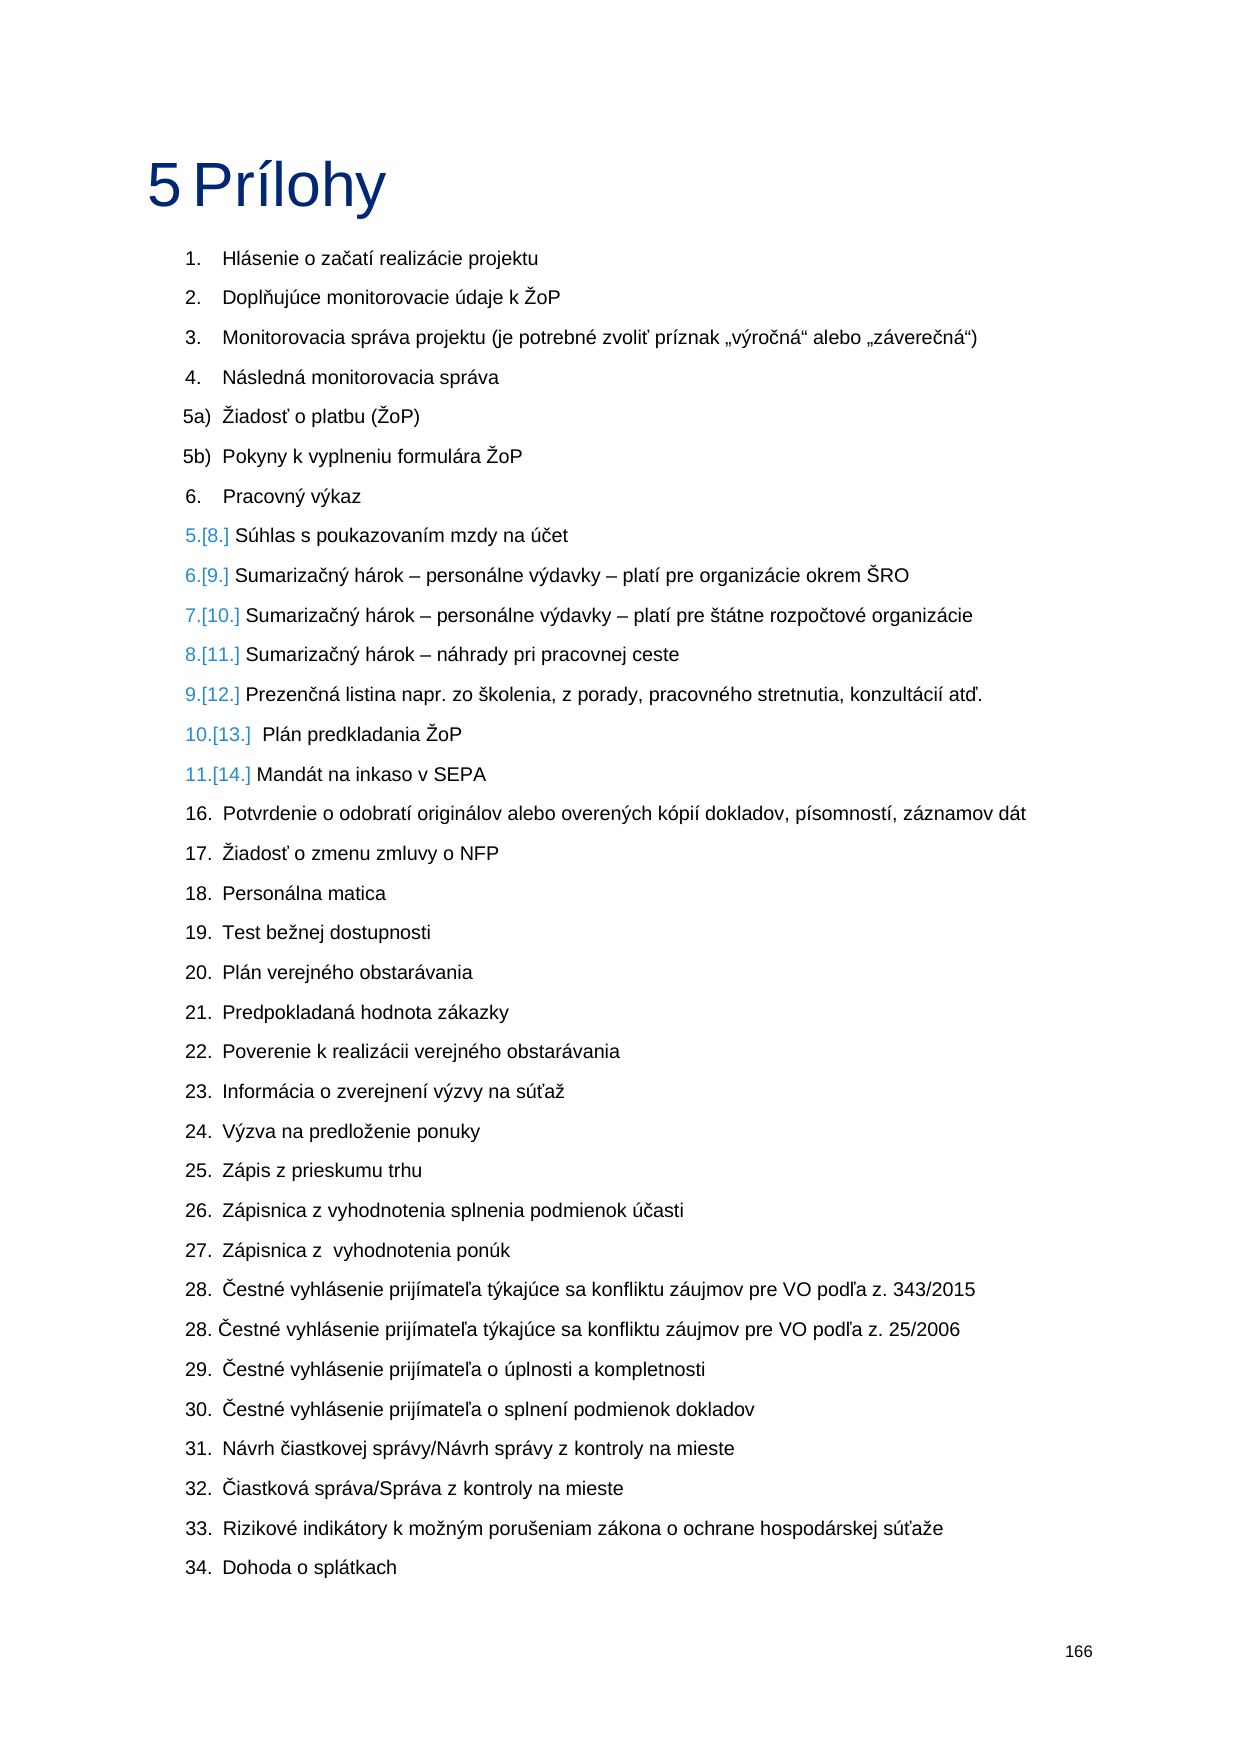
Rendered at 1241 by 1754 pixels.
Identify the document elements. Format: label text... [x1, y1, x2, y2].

text 28. Čestné vyhlásenie prijímateľa týkajúce sa konfliktu záujmov pre VO podľa z. 25/2006 [185, 1318, 1092, 1341]
list Čiastková správa/Správa z kontroly na mieste [185, 1477, 1092, 1499]
list Sumarizačný hárok – personálne výdavky – platí pre organizácie okrem ŠRO [185, 564, 1092, 587]
list Dohoda o splátkach [185, 1556, 1092, 1579]
list Potvrdenie o odobratí originálov alebo overených kópií dokladov, písomností, záznamov dát [185, 802, 1092, 825]
subtitle Prílohy [148, 148, 1092, 219]
list Plán verejného obstarávania [185, 961, 1092, 983]
list Predpokladaná hodnota zákazky [185, 1001, 1092, 1023]
list Zápisnica z vyhodnotenia ponúk [185, 1239, 1092, 1261]
text 5a) Žiadosť o platbu (ŽoP) [177, 405, 1092, 428]
text 5b) Pokyny k vyplneniu formulára ŽoP [177, 445, 1092, 468]
list Personálna matica [185, 881, 1092, 904]
list Čestné vyhlásenie prijímateľa týkajúce sa konfliktu záujmov pre VO podľa z. 343/2015 [185, 1278, 1092, 1301]
list Doplňujúce monitorovacie údaje k ŽoP [185, 286, 1092, 309]
list Zápisnica z vyhodnotenia splnenia podmienok účasti [185, 1199, 1092, 1222]
list Mandát na inkaso v SEPA [185, 762, 1092, 785]
list Rizikové indikátory k možným porušeniam zákona o ochrane hospodárskej súťaže [185, 1516, 1092, 1539]
list Monitorovacia správa projektu (je potrebné zvoliť príznak „výročná“ alebo „záverečná“) [185, 326, 1092, 348]
list Čestné vyhlásenie prijímateľa o splnení podmienok dokladov [185, 1397, 1092, 1420]
list Sumarizačný hárok – personálne výdavky – platí pre štátne rozpočtové organizácie [185, 604, 1092, 626]
list Čestné vyhlásenie prijímateľa o úplnosti a kompletnosti [185, 1358, 1092, 1380]
list Návrh čiastkovej správy/Návrh správy z kontroly na mieste [185, 1437, 1092, 1460]
list Prezenčná listina napr. zo školenia, z porady, pracovného stretnutia, konzultácií atď. [185, 683, 1092, 706]
list Poverenie k realizácii verejného obstarávania [185, 1040, 1092, 1063]
list Výzva na predloženie ponuky [185, 1119, 1092, 1142]
list Následná monitorovacia správa [185, 366, 1092, 388]
list Žiadosť o zmenu zmluvy o NFP [185, 842, 1092, 864]
list Hlásenie o začatí realizácie projektu [185, 246, 1092, 269]
list Zápis z prieskumu trhu [185, 1159, 1092, 1182]
list Test bežnej dostupnosti [185, 921, 1092, 944]
list Súhlas s poukazovaním mzdy na účet [185, 524, 1092, 547]
list Plán predkladania ŽoP [185, 723, 1092, 745]
list Pracovný výkaz [185, 484, 1092, 507]
list Sumarizačný hárok – náhrady pri pracovnej ceste [185, 643, 1092, 666]
list Informácia o zverejnení výzvy na súťaž [185, 1080, 1092, 1103]
